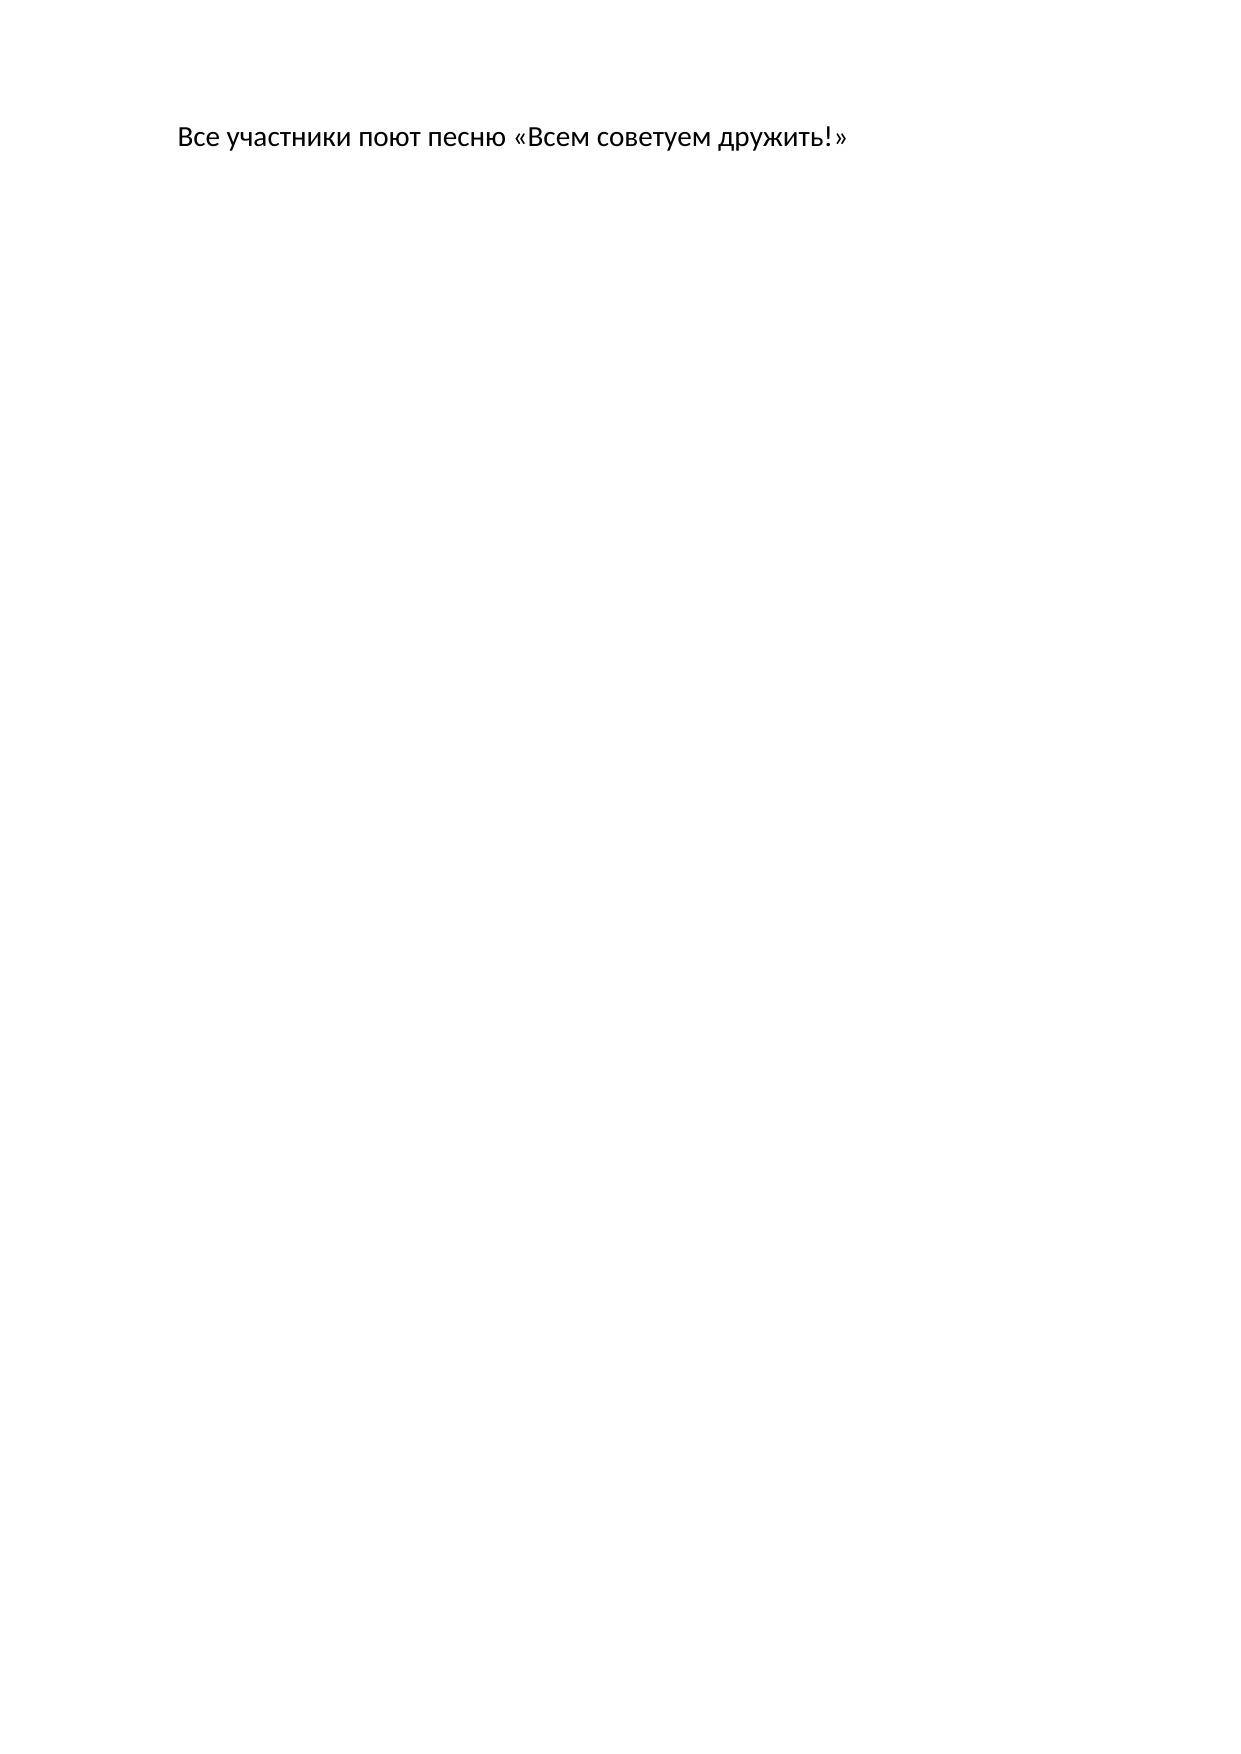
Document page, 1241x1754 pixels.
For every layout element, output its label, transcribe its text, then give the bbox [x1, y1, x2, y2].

text Все участники поют песню «Всем советуем дружить!» [177, 118, 1152, 154]
